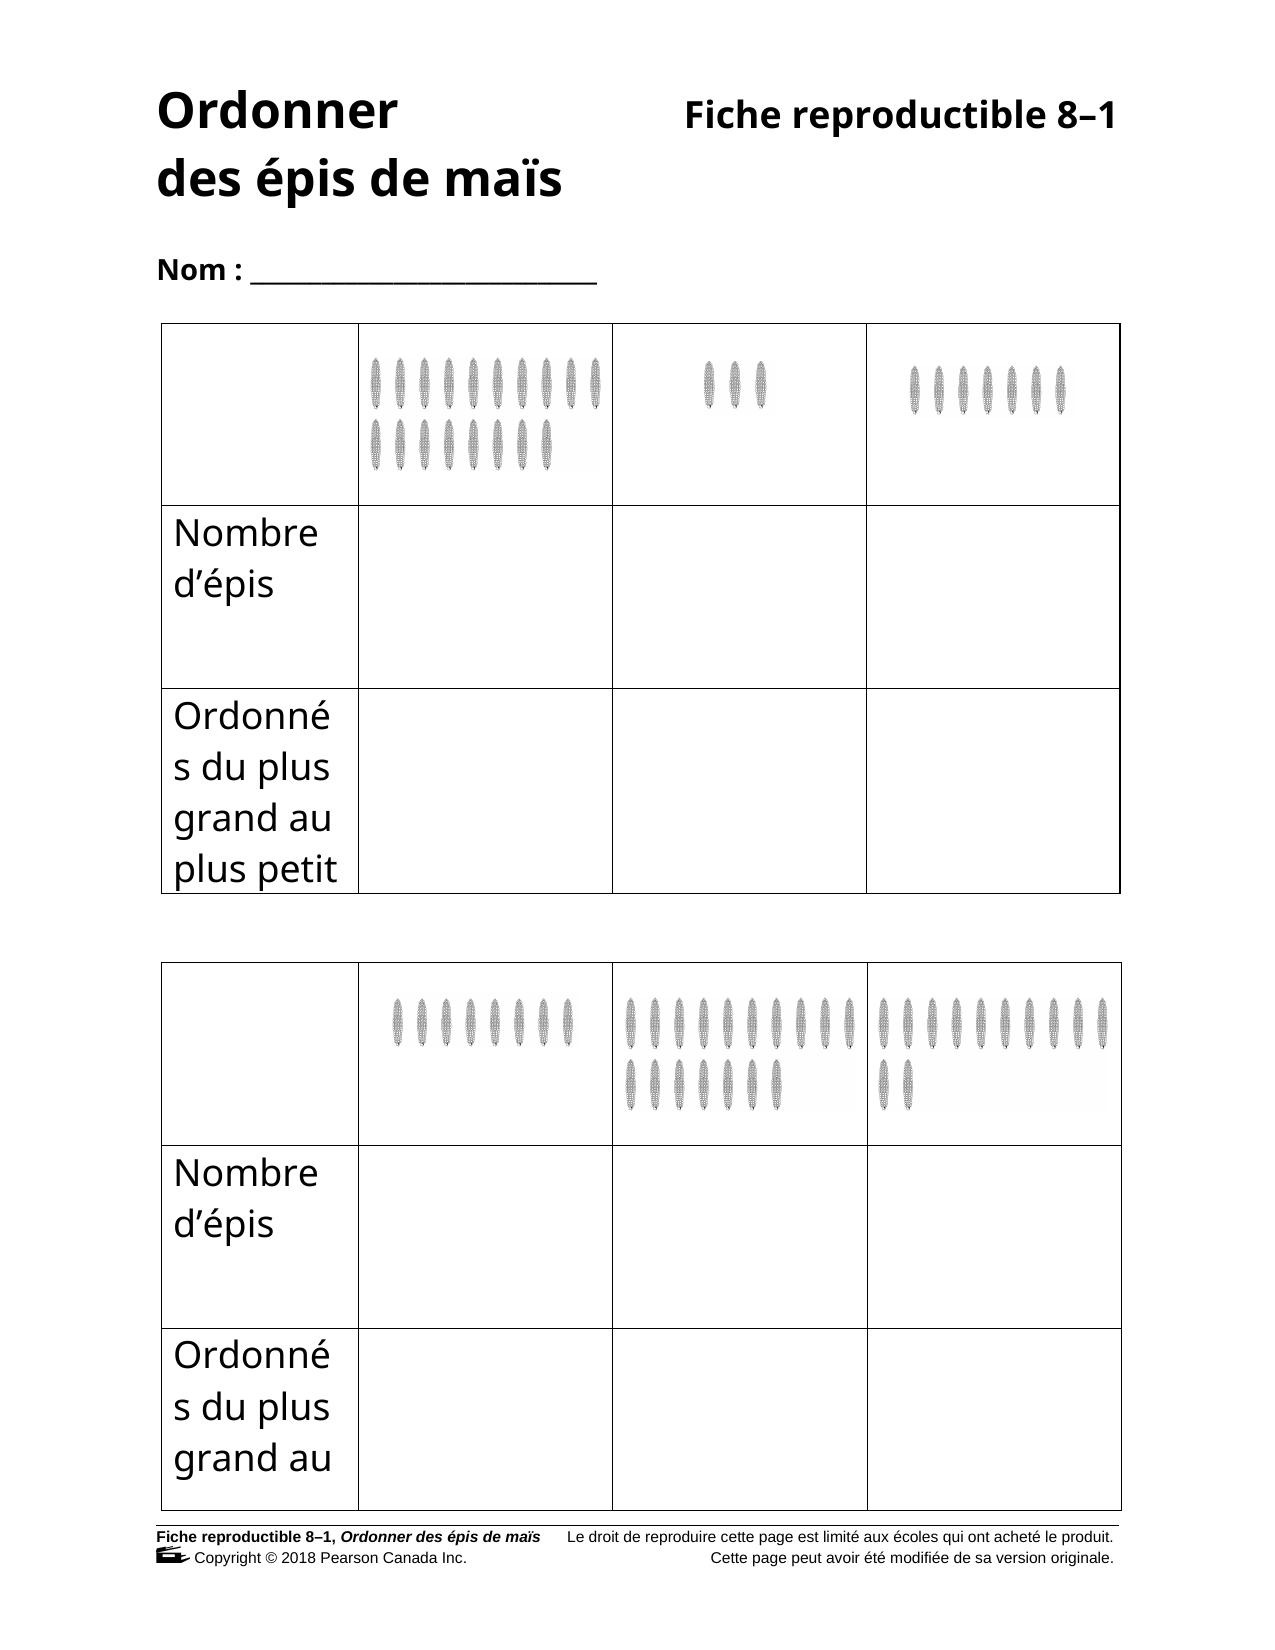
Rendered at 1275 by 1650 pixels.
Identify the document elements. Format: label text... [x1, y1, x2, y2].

table_cell [867, 506, 1119, 688]
table_header [359, 963, 612, 1145]
table_header [867, 324, 1119, 505]
table_cell Nombre d’épis [162, 1146, 358, 1328]
table_cell [359, 506, 612, 688]
table_header [868, 963, 1121, 1145]
picture [370, 357, 601, 471]
text Ordonner Fiche reproductible 8–1 [156, 75, 1119, 143]
table_header [162, 324, 358, 505]
table_cell [868, 1329, 1121, 1510]
text Nom : _____________________________ [156, 249, 1119, 288]
picture [878, 997, 1108, 1111]
table_cell [359, 1146, 612, 1328]
picture [156, 1546, 190, 1563]
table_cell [162, 1329, 358, 1510]
picture [909, 365, 1077, 420]
table_header [359, 324, 612, 505]
table_cell [868, 1146, 1121, 1328]
table_cell [613, 689, 866, 893]
table_cell [359, 1329, 612, 1510]
picture [703, 361, 775, 416]
table_cell [867, 689, 1119, 893]
table_header [162, 963, 358, 1145]
table_cell [613, 1329, 867, 1510]
text des épis de maïs [156, 143, 1119, 211]
picture [392, 992, 580, 1047]
picture [625, 997, 855, 1111]
table_header [613, 963, 867, 1145]
table_cell Ordonnés du plus grand au plus petit [162, 689, 358, 893]
table_cell Nombre d’épis [162, 506, 358, 688]
table_cell [359, 689, 612, 893]
table_cell [613, 1146, 867, 1328]
table_header [613, 324, 866, 505]
table_cell [613, 506, 866, 688]
